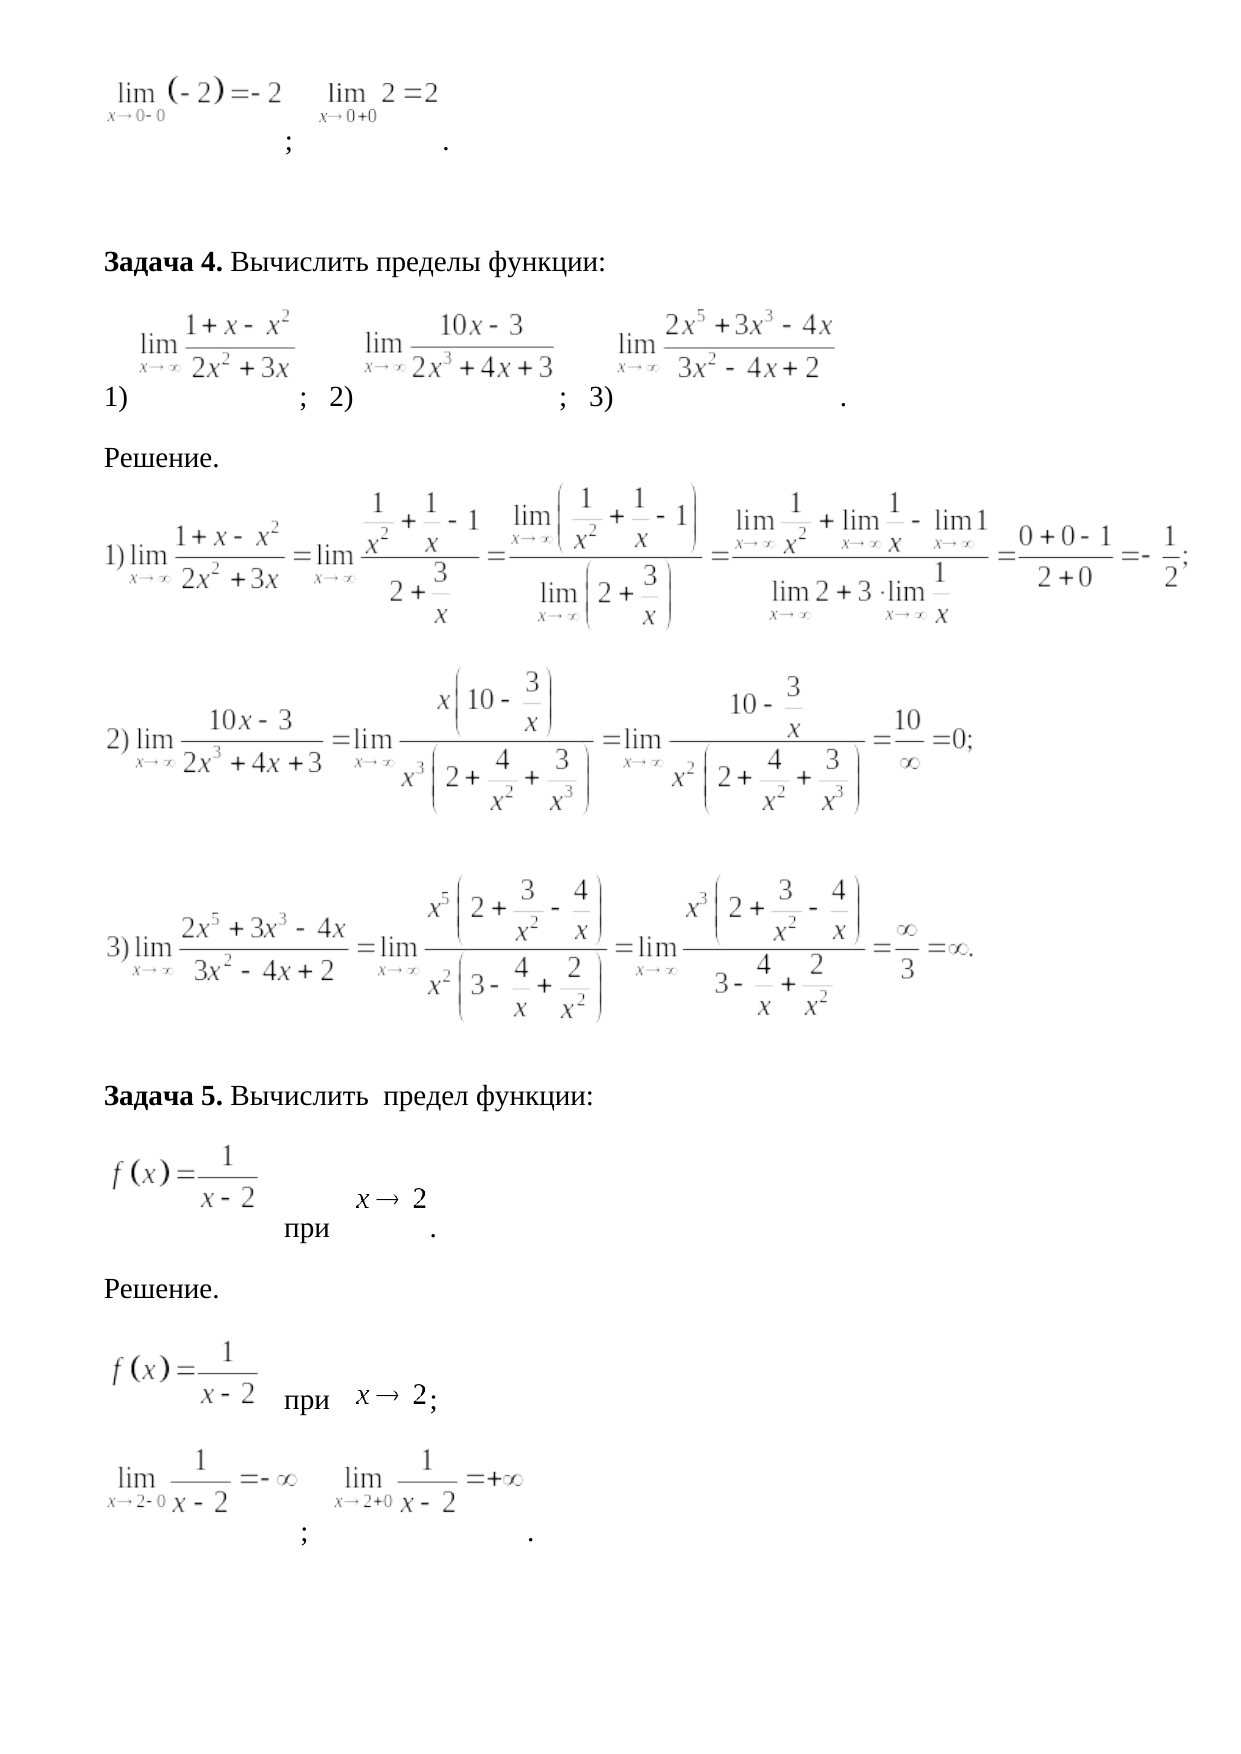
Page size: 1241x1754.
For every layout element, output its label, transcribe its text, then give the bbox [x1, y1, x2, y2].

text Решение. [103, 441, 1108, 843]
text Задача 5. Вычислить предел функции: [103, 1078, 1152, 1111]
text при . [103, 1137, 1108, 1243]
text ; . [103, 74, 1108, 157]
text Решение. [103, 1271, 1108, 1305]
text 1) ; 2) ; 3). [103, 304, 1108, 412]
text Задача 4. Вычислить пределы функции: [103, 244, 1152, 278]
text при ; [103, 1333, 1152, 1416]
text ; . [103, 1442, 1108, 1547]
